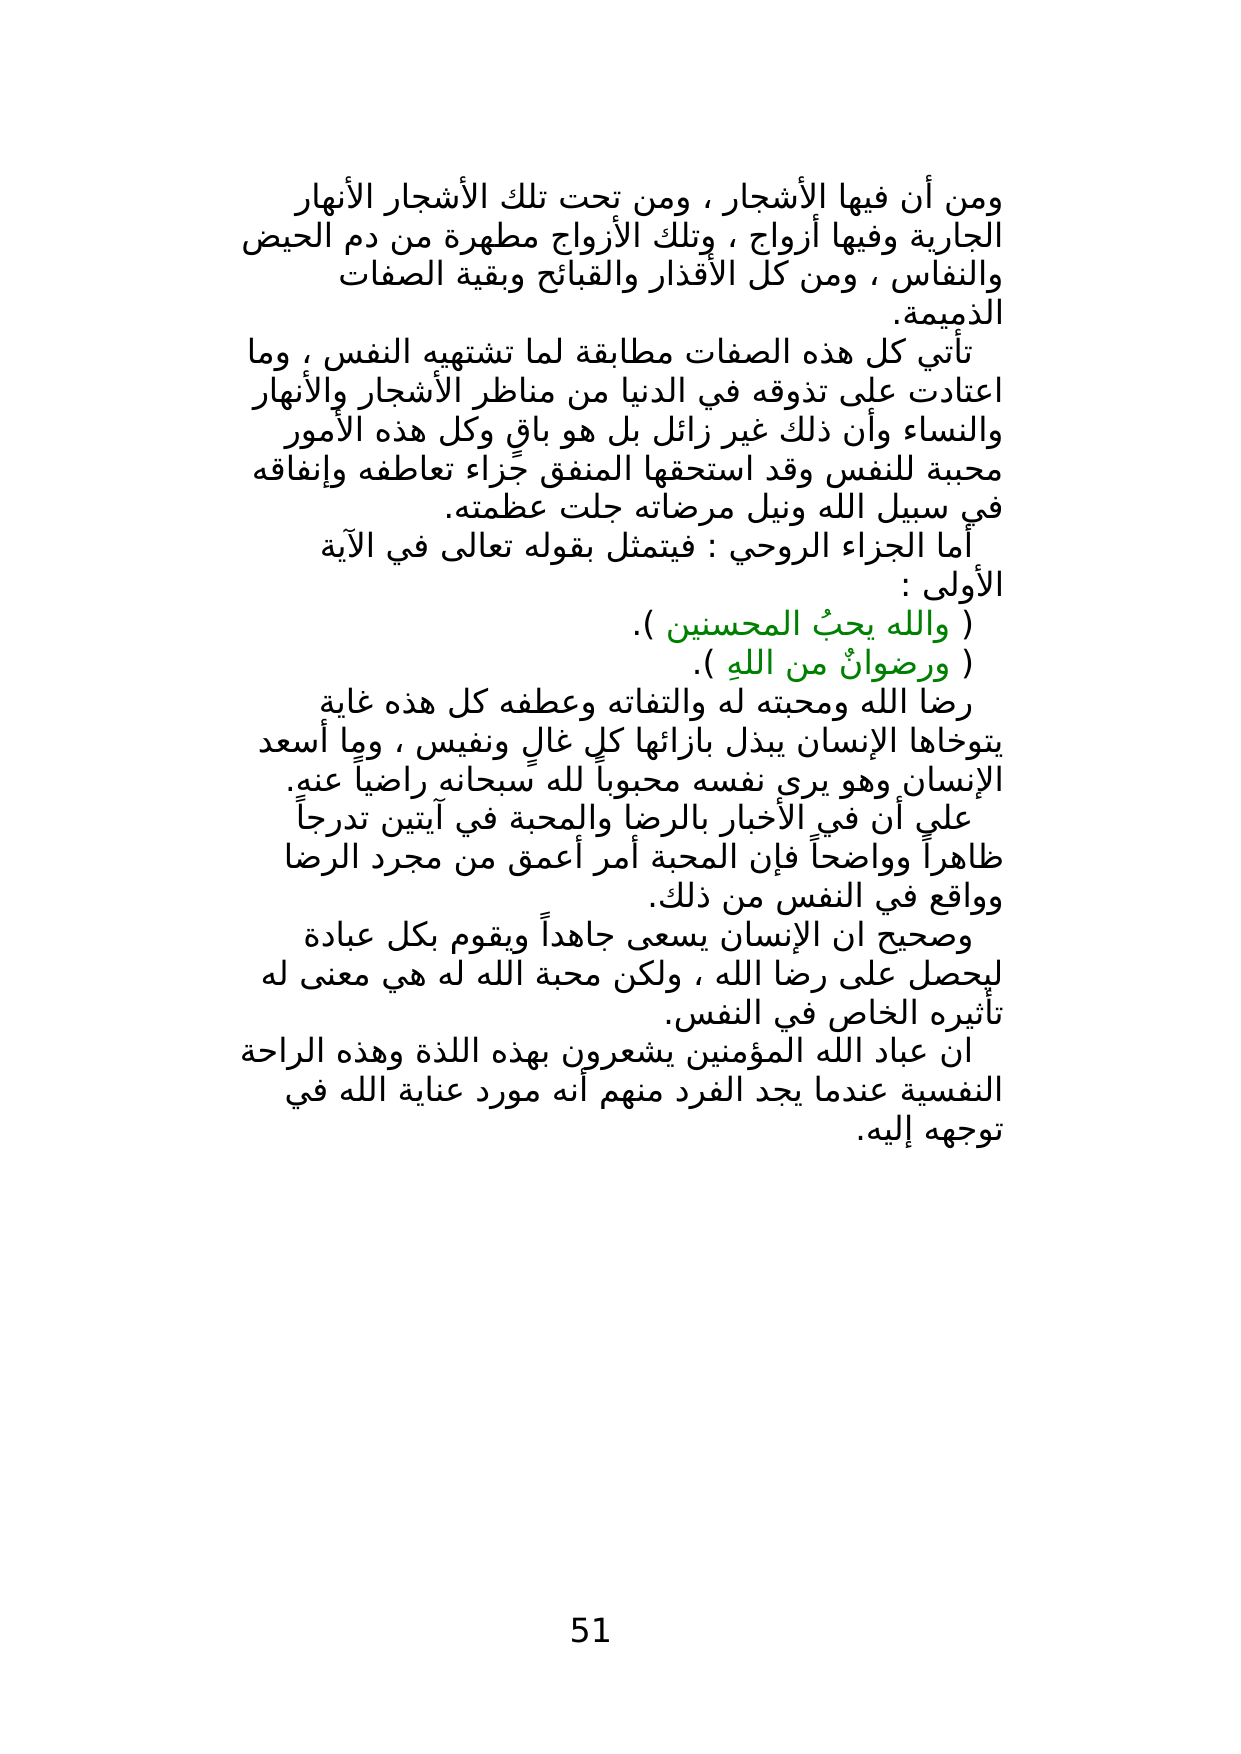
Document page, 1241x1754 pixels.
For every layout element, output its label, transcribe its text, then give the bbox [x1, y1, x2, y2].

text تأتي كل هذه الصفات مطابقة لما تشتهيه النفس ، وما اعتادت على تذوقه في الدنيا من مناظر الأشجار والأنهار والنساء وأن ذلك غير زائل بل هو باقٍ وكل هذه الأمور محببة للنفس وقد استحقها المنفق جزاء تعاطفه وإنفاقه في سبيل الله ونيل مرضاته جلت عظمته. [236, 333, 1004, 527]
text وصحيح ان الإنسان يسعى جاهداً ويقوم بكل عبادة ليحصل على رضا الله ، ولكن محبة الله له هي معنى له تأثيره الخاص في النفس. [236, 915, 1004, 1032]
text على أن في الأخبار بالرضا والمحبة في آيتين تدرجاً ظاهراً وواضحاً فإن المحبة أمر أعمق من مجرد الرضا وواقع في النفس من ذلك. [236, 799, 1004, 915]
text ( والله يحبُ المحسنين ). [236, 604, 1004, 643]
text أما الجزاء الروحي : فيتمثل بقوله تعالى في الآية الأولى : [236, 527, 1004, 604]
text رضا الله ومحبته له والتفاته وعطفه كل هذه غاية يتوخاها الإنسان يبذل بازائها كل غالٍ ونفيس ، وما أسعد الإنسان وهو يرى نفسه محبوباً لله سبحانه راضياً عنه. [236, 682, 1004, 799]
text ( ورضوانٌ من اللهِ ). [236, 643, 1004, 682]
text ومن أن فيها الأشجار ، ومن تحت تلك الأشجار الأنهار الجارية وفيها أزواج ، وتلك الأزواج مطهرة من دم الحيض والنفاس ، ومن كل الأقذار والقبائح وبقية الصفات الذميمة. [236, 177, 1004, 333]
text ان عباد الله المؤمنين يشعرون بهذه اللذة وهذه الراحة النفسية عندما يجد الفرد منهم أنه مورد عناية الله في توجهه إليه. [236, 1032, 1004, 1148]
